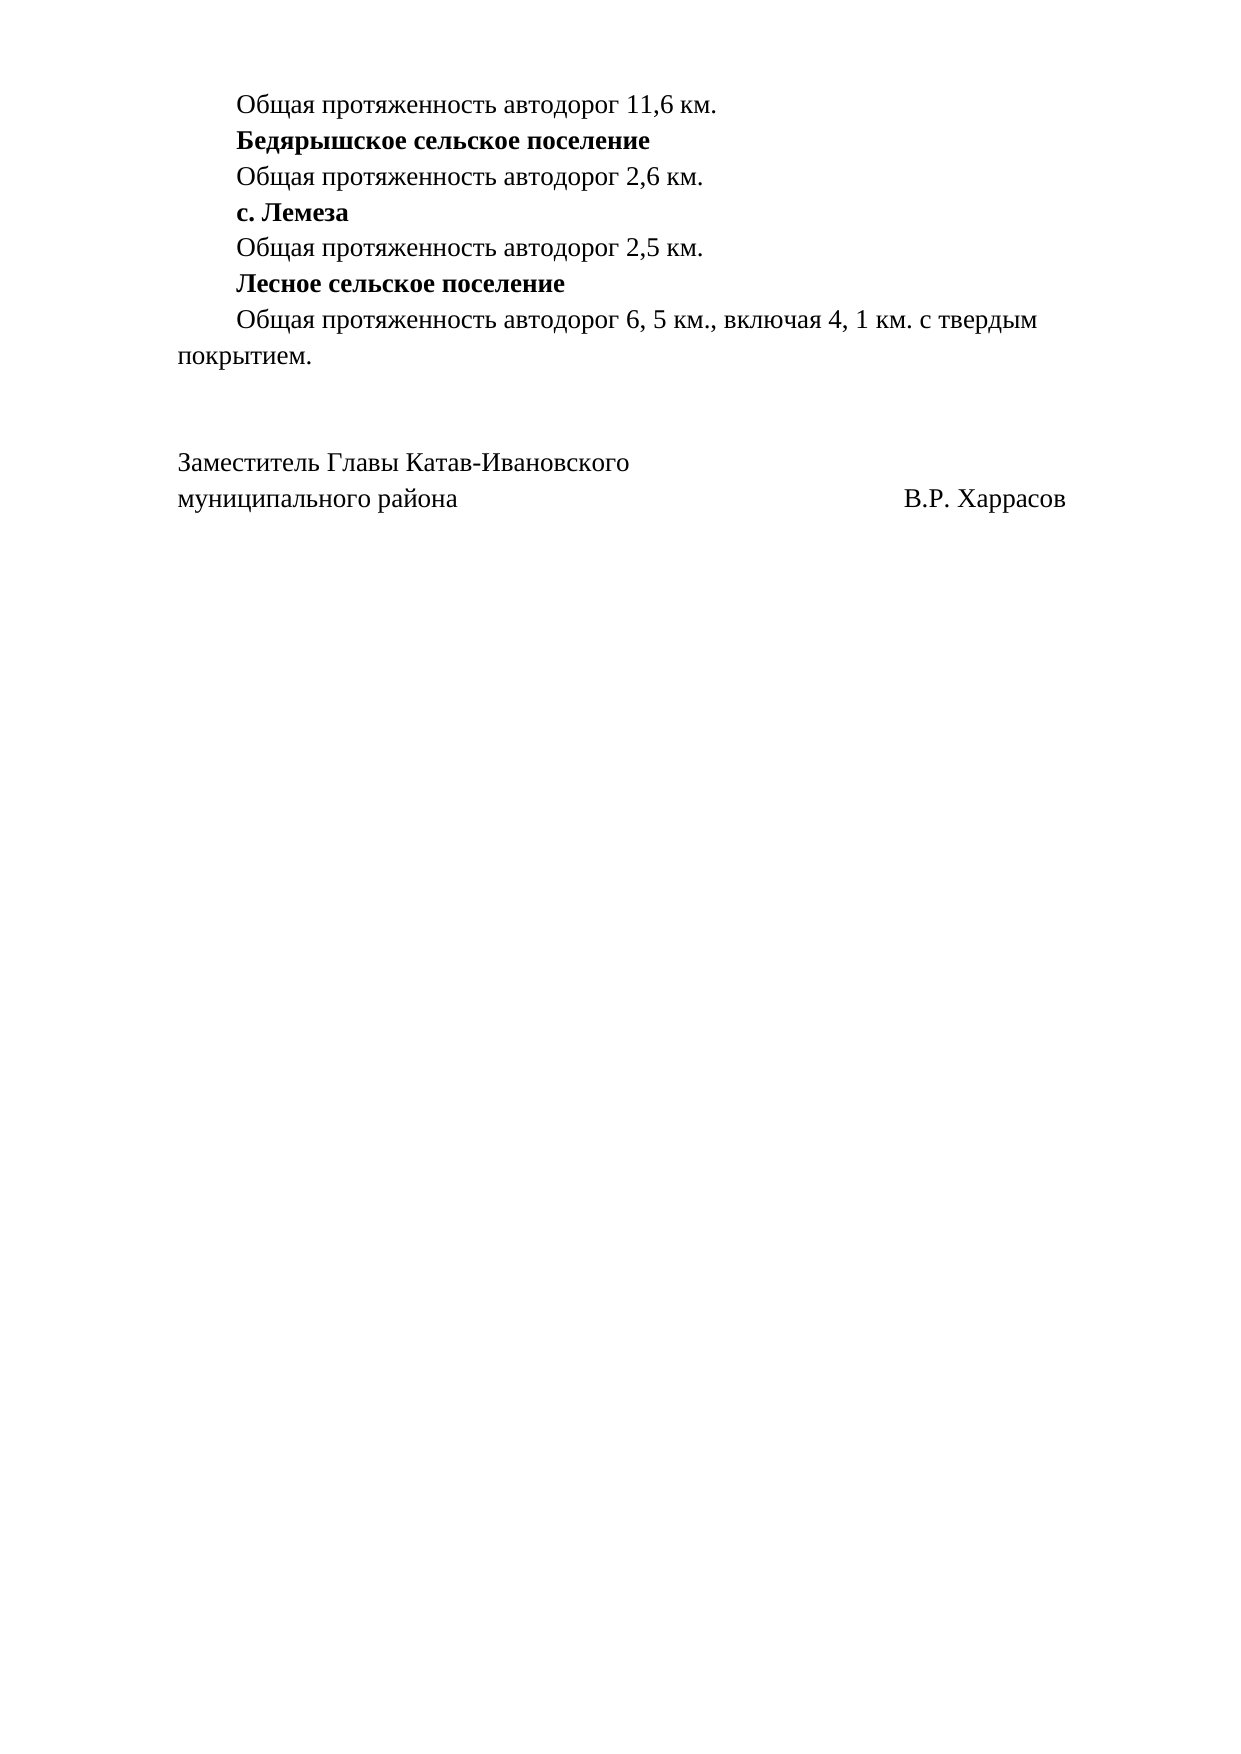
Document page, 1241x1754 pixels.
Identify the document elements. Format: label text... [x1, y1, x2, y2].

text Общая протяженность автодорог . [177, 89, 1152, 120]
text Общая протяженность автодорог . [177, 232, 1152, 263]
text с. Лемеза [177, 196, 1152, 227]
text Заместитель Главы Катав-Ивановского [177, 446, 1152, 477]
text Лесное сельское поселение [177, 267, 1152, 298]
text Общая протяженность автодорог 6, ., включая 4, . с твердым покрытием. [177, 303, 1152, 370]
text муниципального района В.Р. Харрасов [177, 482, 1152, 513]
text Общая протяженность автодорог . [177, 160, 1152, 191]
text Бедярышское сельское поселение [177, 124, 1152, 156]
